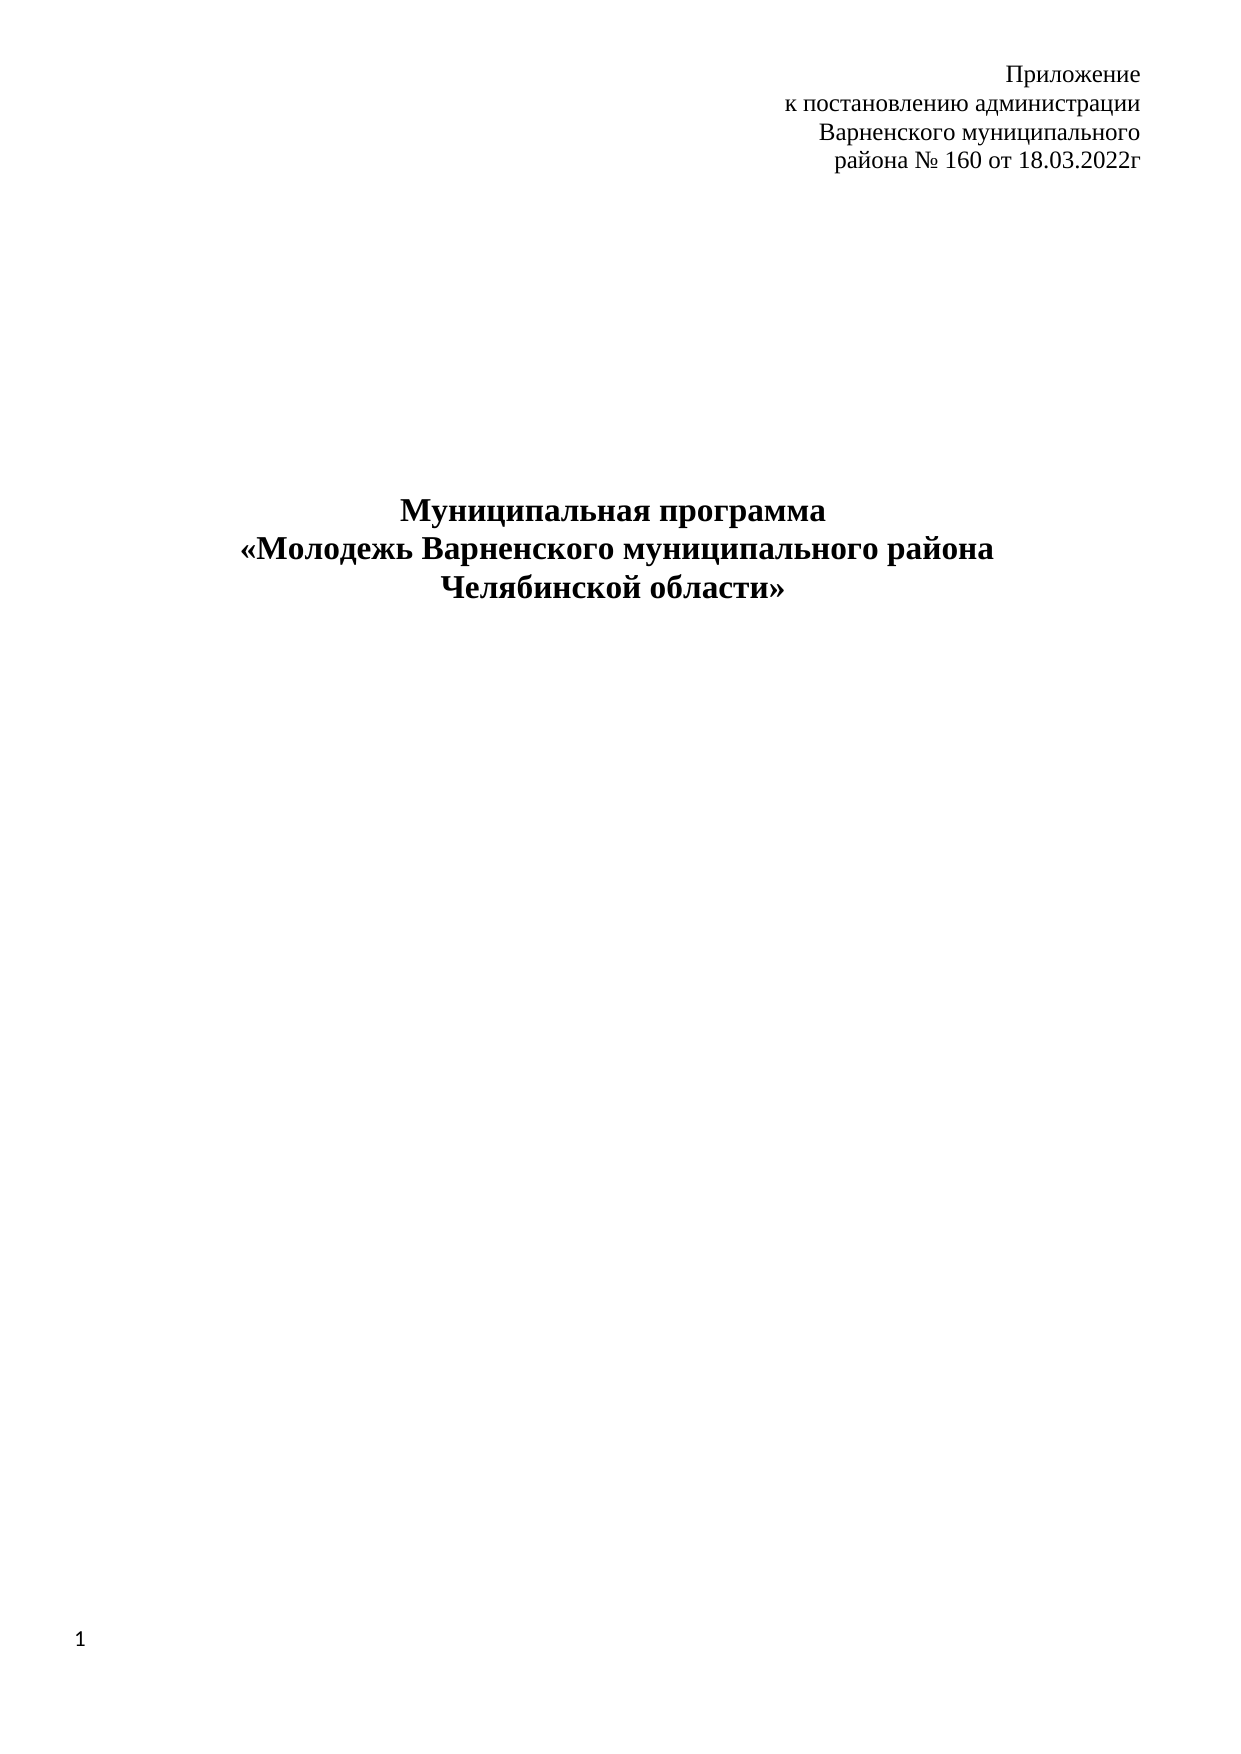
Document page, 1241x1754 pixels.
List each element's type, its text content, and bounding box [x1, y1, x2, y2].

text «Молодежь Варненского муниципального района [74, 529, 1152, 567]
text Муниципальная программа [74, 490, 1152, 529]
text Челябинской области» [74, 567, 1152, 605]
table_header Приложение к постановлению администрации Варненского муниципального района № 160 от 18.03.2022г [750, 59, 1152, 174]
